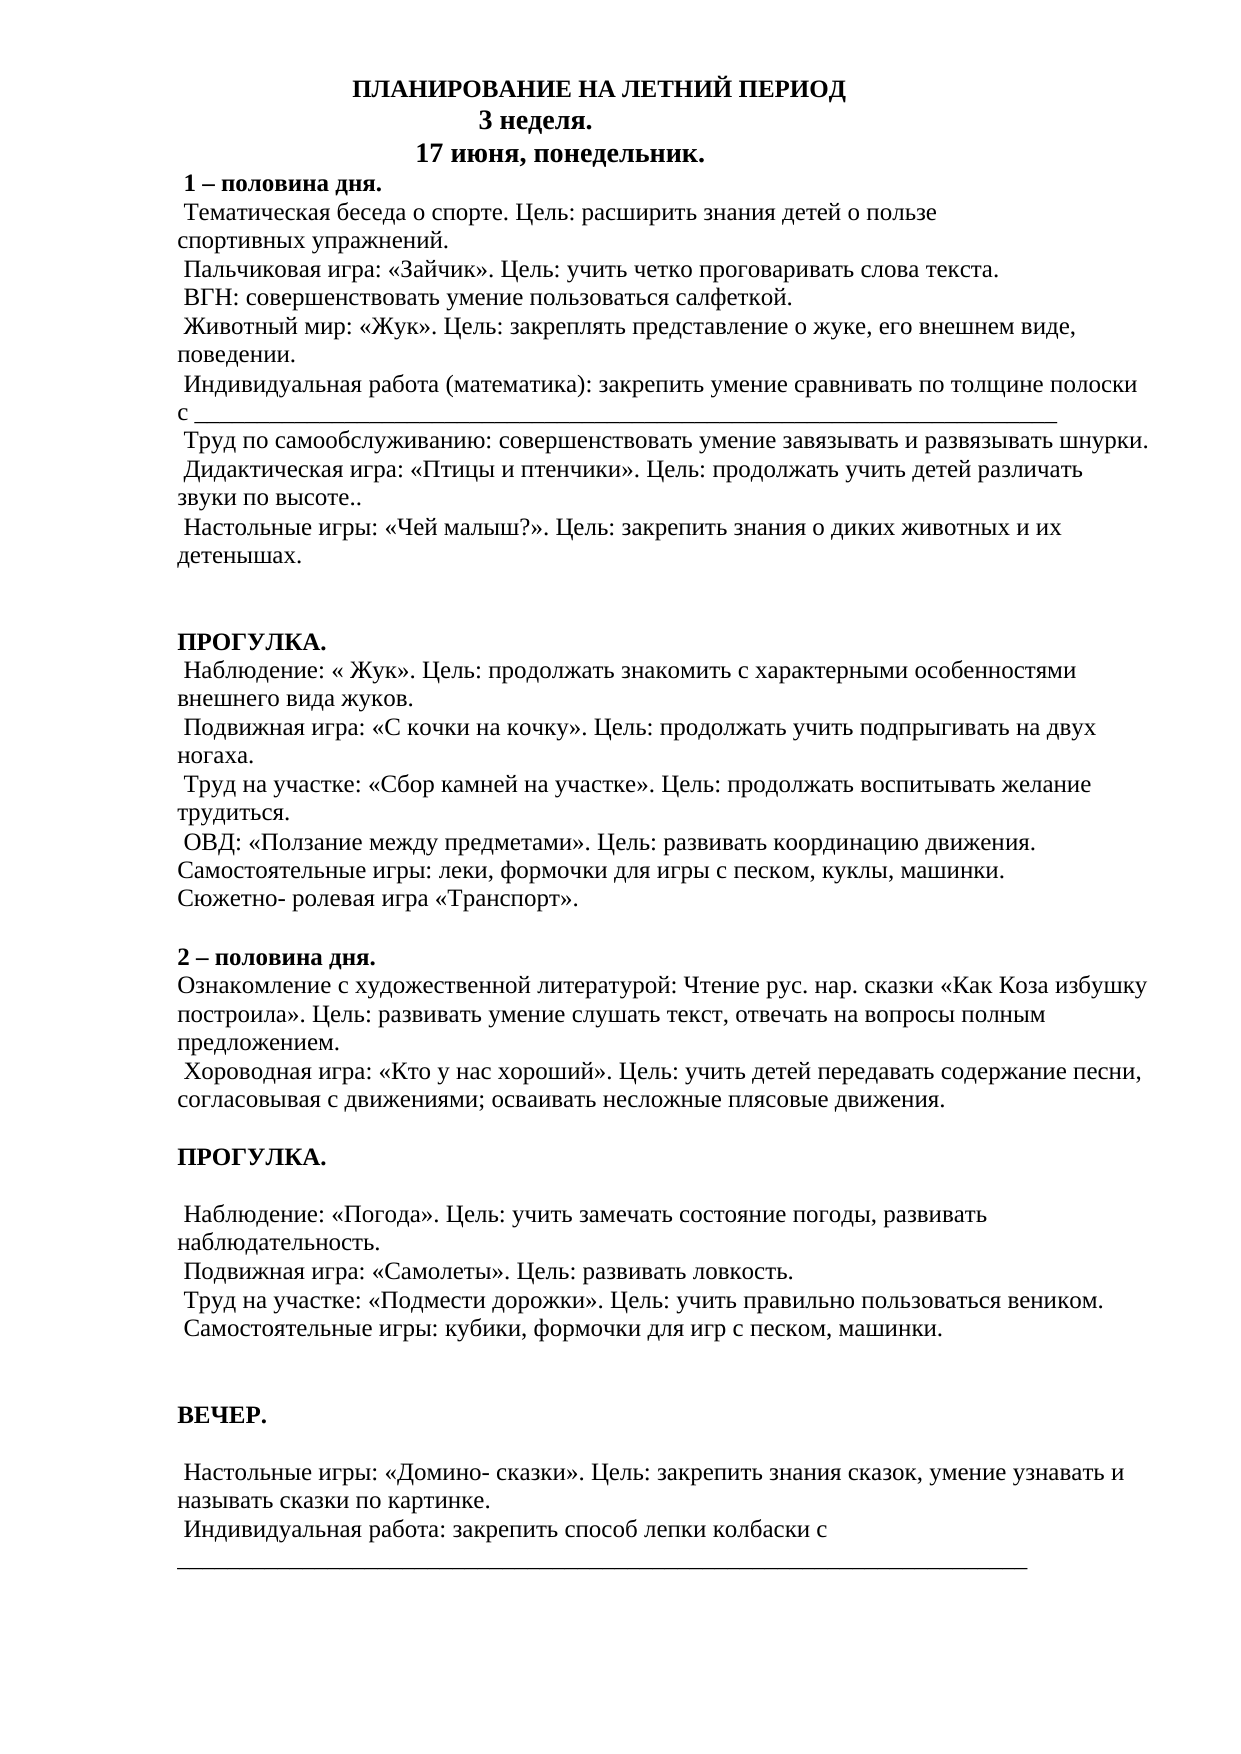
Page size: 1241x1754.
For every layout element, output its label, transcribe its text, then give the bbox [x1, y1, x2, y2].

text Труд на участке: «Сбор камней на участке». Цель: продолжать воспитывать желание трудиться. [177, 770, 1092, 826]
text Наблюдение: «Погода». Цель: учить замечать состояние погоды, развивать наблюдательность. [177, 1201, 988, 1256]
text ВЕЧЕР. [177, 1400, 1153, 1429]
text ОВД: «Ползание между предметами». Цель: развивать координацию движения. Самостоятельные игры: леки, формочки для игры с песком, куклы, машинки. Сюжетно- ролевая игра «Транспорт». [177, 828, 1038, 912]
text ПЛАНИРОВАНИЕ НА ЛЕТНИЙ ПЕРИОД [177, 73, 1153, 103]
text Пальчиковая игра: «Зайчик». Цель: учить четко проговаривать слова текста. ВГН: совершенствовать умение пользоваться салфеткой. [183, 255, 1001, 311]
text 17 июня, понедельник. [415, 137, 915, 169]
text Подвижная игра: «Самолеты». Цель: развивать ловкость. [183, 1256, 1153, 1285]
text Индивидуальная работа (математика): закрепить умение сравнивать по толщине полоски с _____________________________________________________________________ [177, 369, 1151, 426]
text Труд на участке: «Подмести дорожки». Цель: учить правильно пользоваться веником. Самостоятельные игры: кубики, формочки для игр с песком, машинки. [183, 1286, 1105, 1342]
text 2 – половина дня. [177, 942, 1153, 970]
text Хороводная игра: «Кто у нас хороший». Цель: учить детей передавать содержание песни, согласовывая с движениями; осваивать несложные плясовые движения. [177, 1057, 1142, 1113]
text ПРОГУЛКА. [177, 627, 1153, 655]
text Настольные игры: «Чей малыш?». Цель: закрепить знания о диких животных и их детенышах. [177, 513, 1063, 568]
text Настольные игры: «Домино- сказки». Цель: закрепить знания сказок, умение узнавать и называть сказки по картинке. [177, 1458, 1126, 1514]
text Ознакомление с художественной литературой: Чтение рус. нар. сказки «Как Коза избушку построила». Цель: развивать умение слушать текст, отвечать на вопросы полным предложением. [177, 971, 1148, 1056]
text Труд по самообслуживанию: совершенствовать умение завязывать и развязывать шнурки. [177, 426, 1151, 454]
text Наблюдение: « Жук». Цель: продолжать знакомить с характерными особенностями внешнего вида жуков. [177, 656, 1078, 712]
text ПРОГУЛКА. [177, 1142, 1153, 1171]
text Индивидуальная работа: закрепить способ лепки колбаски с ____________________________________________________________________ [177, 1516, 1038, 1571]
text Дидактическая игра: «Птицы и птенчики». Цель: продолжать учить детей различать звуки по высоте.. [177, 456, 1148, 511]
text Подвижная игра: «С кочки на кочку». Цель: продолжать учить подпрыгивать на двух ногаха. [177, 713, 1103, 769]
text 1 – половина дня. [183, 170, 1153, 197]
text Тематическая беседа о спорте. Цель: расширить знания детей о пользе спортивных упражнений. [177, 198, 1071, 254]
text Животный мир: «Жук». Цель: закреплять представление о жуке, его внешнем виде, поведении. [177, 312, 1078, 368]
text 3 неделя. [415, 103, 915, 136]
